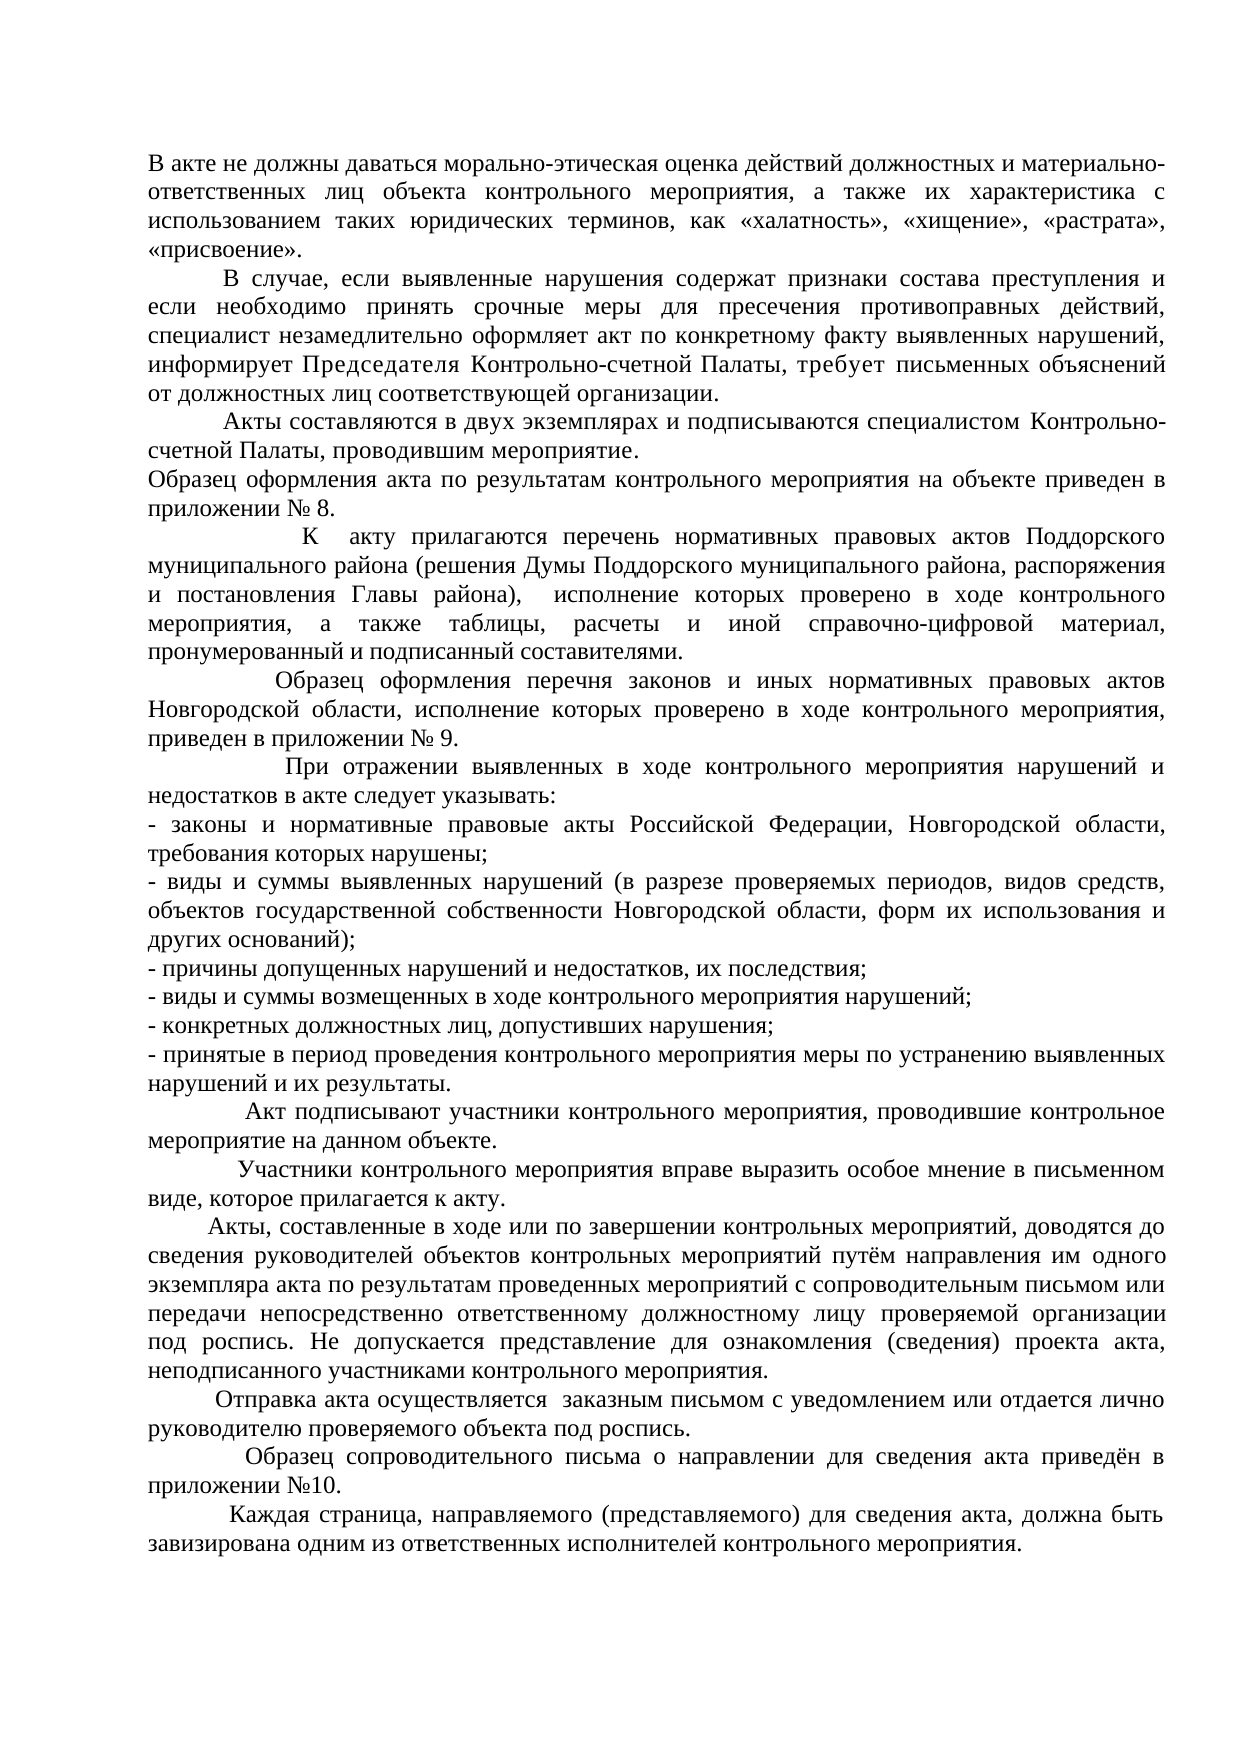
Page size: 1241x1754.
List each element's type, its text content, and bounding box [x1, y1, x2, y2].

text - законы и нормативные правовые акты Российской Федерации, Новгородской области, требования которых нарушены; [148, 809, 1166, 866]
text Акты составляются в двух экземплярах и подписываются специалистом Контрольно-счетной Палаты, проводившим мероприятие. [148, 406, 1166, 464]
text Отправка акта осуществляется заказным письмом с уведомлением или отдается лично руководителю проверяемого объекта под роспись. [148, 1384, 1166, 1441]
text При отражении выявленных в ходе контрольного мероприятия нарушений и недостатков в акте следует указывать: [148, 751, 1166, 809]
text Каждая страница, направляемого (представляемого) для сведения акта, должна быть завизирована одним из ответственных исполнителей контрольного мероприятия. [148, 1499, 1166, 1556]
text - виды и суммы возмещенных в ходе контрольного мероприятия нарушений; [148, 981, 1166, 1010]
text - причины допущенных нарушений и недостатков, их последствия; [148, 953, 1166, 981]
text - принятые в период проведения контрольного мероприятия меры по устранению выявленных нарушений и их результаты. [148, 1039, 1166, 1096]
text В случае, если выявленные нарушения содержат признаки состава преступления и если необходимо принять срочные меры для пресечения противоправных действий, специалист незамедлительно оформляет акт по конкретному факту выявленных нарушений, информирует Председателя Контрольно-счетной Палаты, требует письменных объяснений от должностных лиц соответствующей организации. [148, 263, 1166, 406]
text В акте не должны даваться морально-этическая оценка действий должностных и материально-ответственных лиц объекта контрольного мероприятия, а также их характеристика с использованием таких юридических терминов, как «халатность», «хищение», «растрата», «присвоение». [148, 148, 1166, 263]
text К акту прилагаются перечень нормативных правовых актов Поддорского муниципального района (решения Думы Поддорского муниципального района, распоряжения и постановления Главы района), исполнение которых проверено в ходе контрольного мероприятия, а также таблицы, расчеты и иной справочно-цифровой материал, пронумерованный и подписанный составителями. [148, 521, 1166, 665]
text Акты, составленные в ходе или по завершении контрольных мероприятий, доводятся до сведения руководителей объектов контрольных мероприятий путём направления им одного экземпляра акта по результатам проведенных мероприятий с сопроводительным письмом или передачи непосредственно ответственному должностному лицу проверяемой организации под роспись. Не допускается представление для ознакомления (сведения) проекта акта, неподписанного участниками контрольного мероприятия. [148, 1211, 1166, 1384]
text Образец оформления акта по результатам контрольного мероприятия на объекте приведен в приложении № 8. [148, 464, 1166, 521]
text - виды и суммы выявленных нарушений (в разрезе проверяемых периодов, видов средств, объектов государственной собственности Новгородской области, форм их использования и других оснований); [148, 866, 1166, 953]
text Акт подписывают участники контрольного мероприятия, проводившие контрольное мероприятие на данном объекте. [148, 1096, 1166, 1154]
text Образец оформления перечня законов и иных нормативных правовых актов Новгородской области, исполнение которых проверено в ходе контрольного мероприятия, приведен в приложении № 9. [148, 665, 1166, 751]
text Участники контрольного мероприятия вправе выразить особое мнение в письменном виде, которое прилагается к акту. [148, 1154, 1166, 1211]
text Образец сопроводительного письма о направлении для сведения акта приведён в приложении №10. [148, 1441, 1166, 1499]
text - конкретных должностных лиц, допустивших нарушения; [148, 1010, 1166, 1039]
